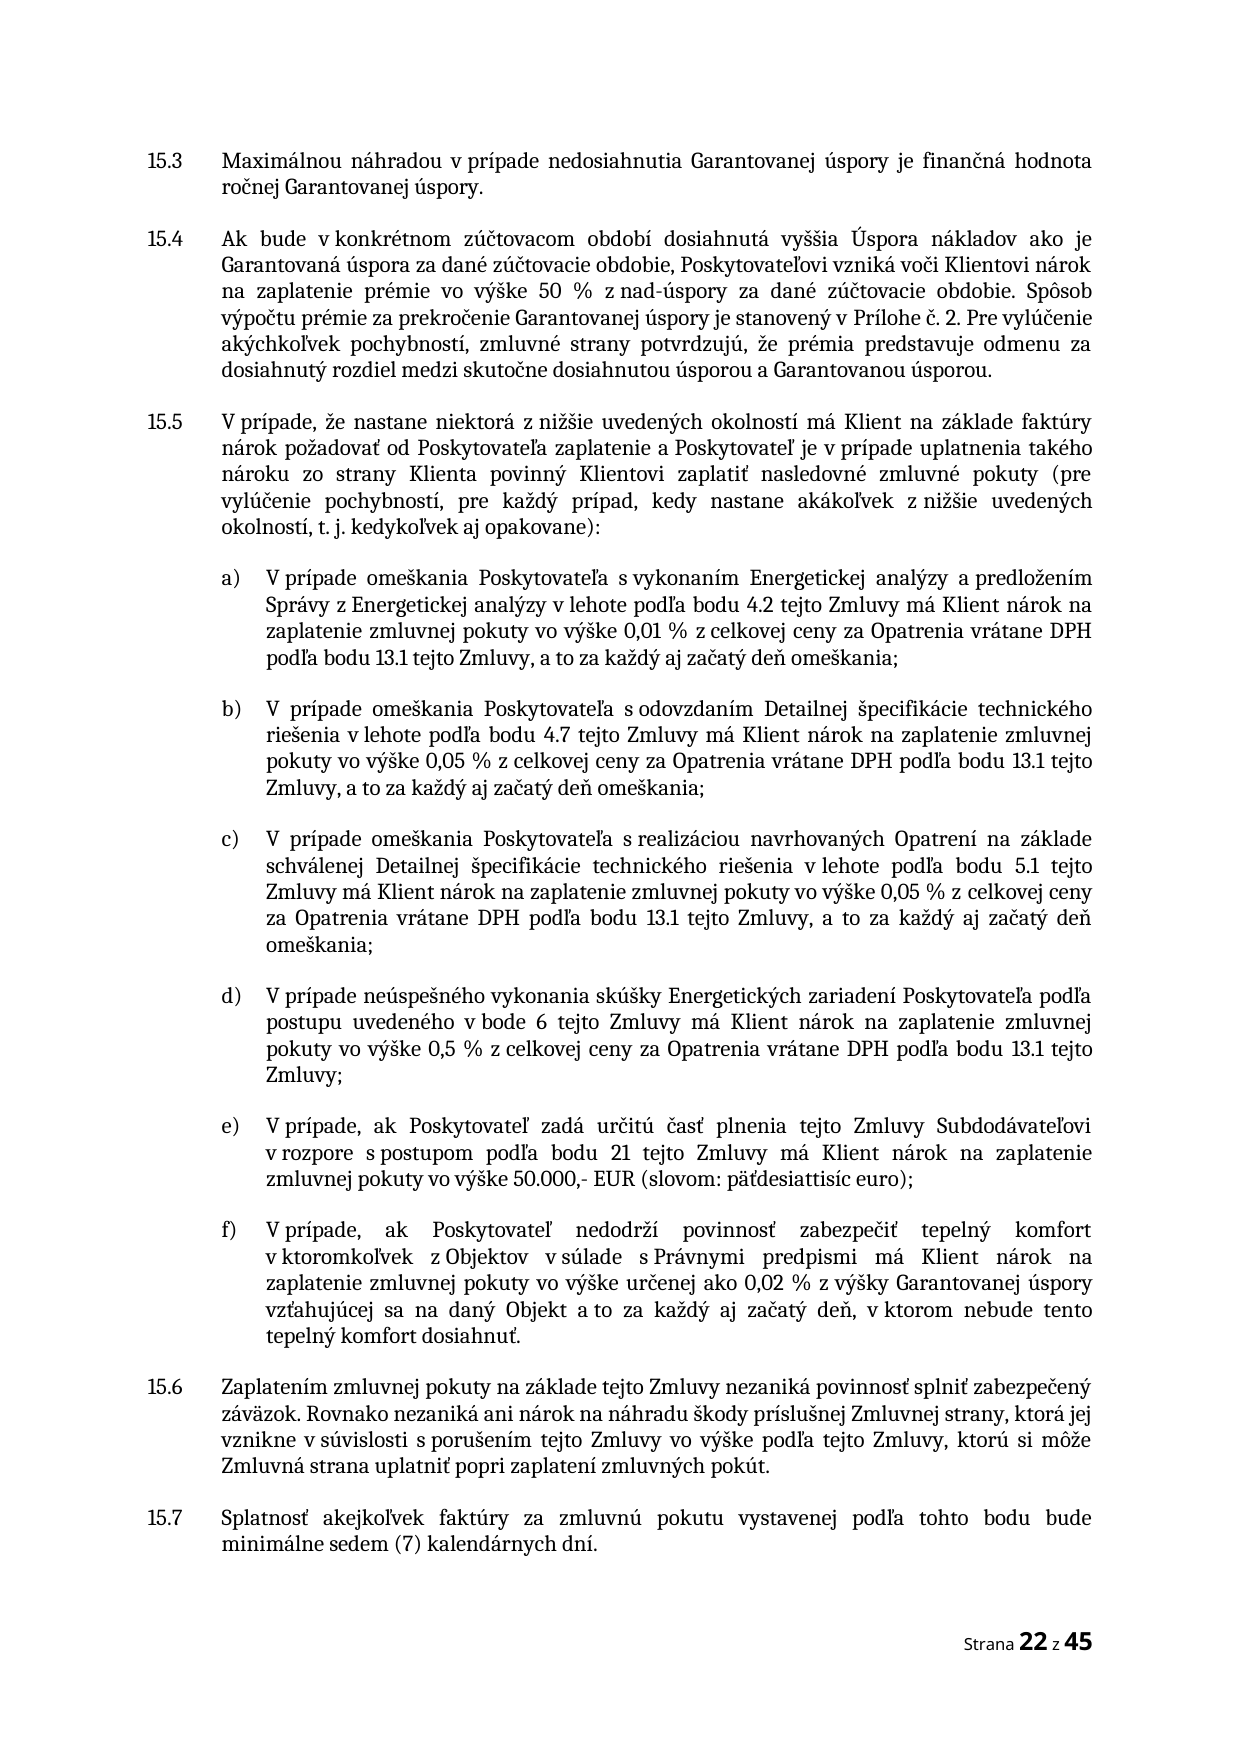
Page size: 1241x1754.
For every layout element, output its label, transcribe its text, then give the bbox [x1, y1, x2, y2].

list Ak bude v konkrétnom zúčtovacom období dosiahnutá vyššia Úspora nákladov ako je Garantovaná úspora za dané zúčtovacie obdobie, Poskytovateľovi vzniká voči Klientovi nárok na zaplatenie prémie vo výške 50 % z nad-úspory za dané zúčtovacie obdobie. Spôsob výpočtu prémie za prekročenie Garantovanej úspory je stanovený v Prílohe č. 2. Pre vylúčenie akýchkoľvek pochybností, zmluvné strany potvrdzujú, že prémia predstavuje odmenu za dosiahnutý rozdiel medzi skutočne dosiahnutou úsporou a Garantovanou úsporou. [148, 225, 1093, 383]
list Splatnosť akejkoľvek faktúry za zmluvnú pokutu vystavenej podľa tohto bodu bude minimálne sedem (7) kalendárnych dní. [148, 1504, 1093, 1557]
list Zaplatením zmluvnej pokuty na základe tejto Zmluvy nezaniká povinnosť splniť zabezpečený záväzok. Rovnako nezaniká ani nárok na náhradu škody príslušnej Zmluvnej strany, ktorá jej vznikne v súvislosti s porušením tejto Zmluvy vo výške podľa tejto Zmluvy, ktorú si môže Zmluvná strana uplatniť popri zaplatení zmluvných pokút. [148, 1374, 1093, 1479]
list V prípade neúspešného vykonania skúšky Energetických zariadení Poskytovateľa podľa postupu uvedeného v bode 6 tejto Zmluvy má Klient nárok na zaplatenie zmluvnej pokuty vo výške 0,5 % z celkovej ceny za Opatrenia vrátane DPH podľa bodu 13.1 tejto Zmluvy; [221, 983, 1093, 1088]
list Maximálnou náhradou v prípade nedosiahnutia Garantovanej úspory je finančná hodnota ročnej Garantovanej úspory. [148, 148, 1093, 200]
list V prípade omeškania Poskytovateľa s vykonaním Energetickej analýzy a predložením Správy z Energetickej analýzy v lehote podľa bodu 4.2 tejto Zmluvy má Klient nárok na zaplatenie zmluvnej pokuty vo výške 0,01 % z celkovej ceny za Opatrenia vrátane DPH podľa bodu 13.1 tejto Zmluvy, a to za každý aj začatý deň omeškania; [221, 565, 1093, 671]
list V prípade, ak Poskytovateľ nedodrží povinnosť zabezpečiť tepelný komfort v ktoromkoľvek z Objektov v súlade s Právnymi predpismi má Klient nárok na zaplatenie zmluvnej pokuty vo výške určenej ako 0,02 % z výšky Garantovanej úspory vzťahujúcej sa na daný Objekt a to za každý aj začatý deň, v ktorom nebude tento tepelný komfort dosiahnuť. [221, 1217, 1093, 1349]
list V prípade omeškania Poskytovateľa s odovzdaním Detailnej špecifikácie technického riešenia v lehote podľa bodu 4.7 tejto Zmluvy má Klient nárok na zaplatenie zmluvnej pokuty vo výške 0,05 % z celkovej ceny za Opatrenia vrátane DPH podľa bodu 13.1 tejto Zmluvy, a to za každý aj začatý deň omeškania; [221, 696, 1093, 801]
list V prípade, ak Poskytovateľ zadá určitú časť plnenia tejto Zmluvy Subdodávateľovi v rozpore s postupom podľa bodu 21 tejto Zmluvy má Klient nárok na zaplatenie zmluvnej pokuty vo výške 50.000,- EUR (slovom: päťdesiattisíc euro); [221, 1113, 1093, 1192]
list V prípade omeškania Poskytovateľa s realizáciou navrhovaných Opatrení na základe schválenej Detailnej špecifikácie technického riešenia v lehote podľa bodu 5.1 tejto Zmluvy má Klient nárok na zaplatenie zmluvnej pokuty vo výške 0,05 % z celkovej ceny za Opatrenia vrátane DPH podľa bodu 13.1 tejto Zmluvy, a to za každý aj začatý deň omeškania; [221, 826, 1093, 958]
list V prípade, že nastane niektorá z nižšie uvedených okolností má Klient na základe faktúry nárok požadovať od Poskytovateľa zaplatenie a Poskytovateľ je v prípade uplatnenia takého nároku zo strany Klienta povinný Klientovi zaplatiť nasledovné zmluvné pokuty (pre vylúčenie pochybností, pre každý prípad, kedy nastane akákoľvek z nižšie uvedených okolností, t. j. kedykoľvek aj opakovane): [148, 408, 1093, 540]
